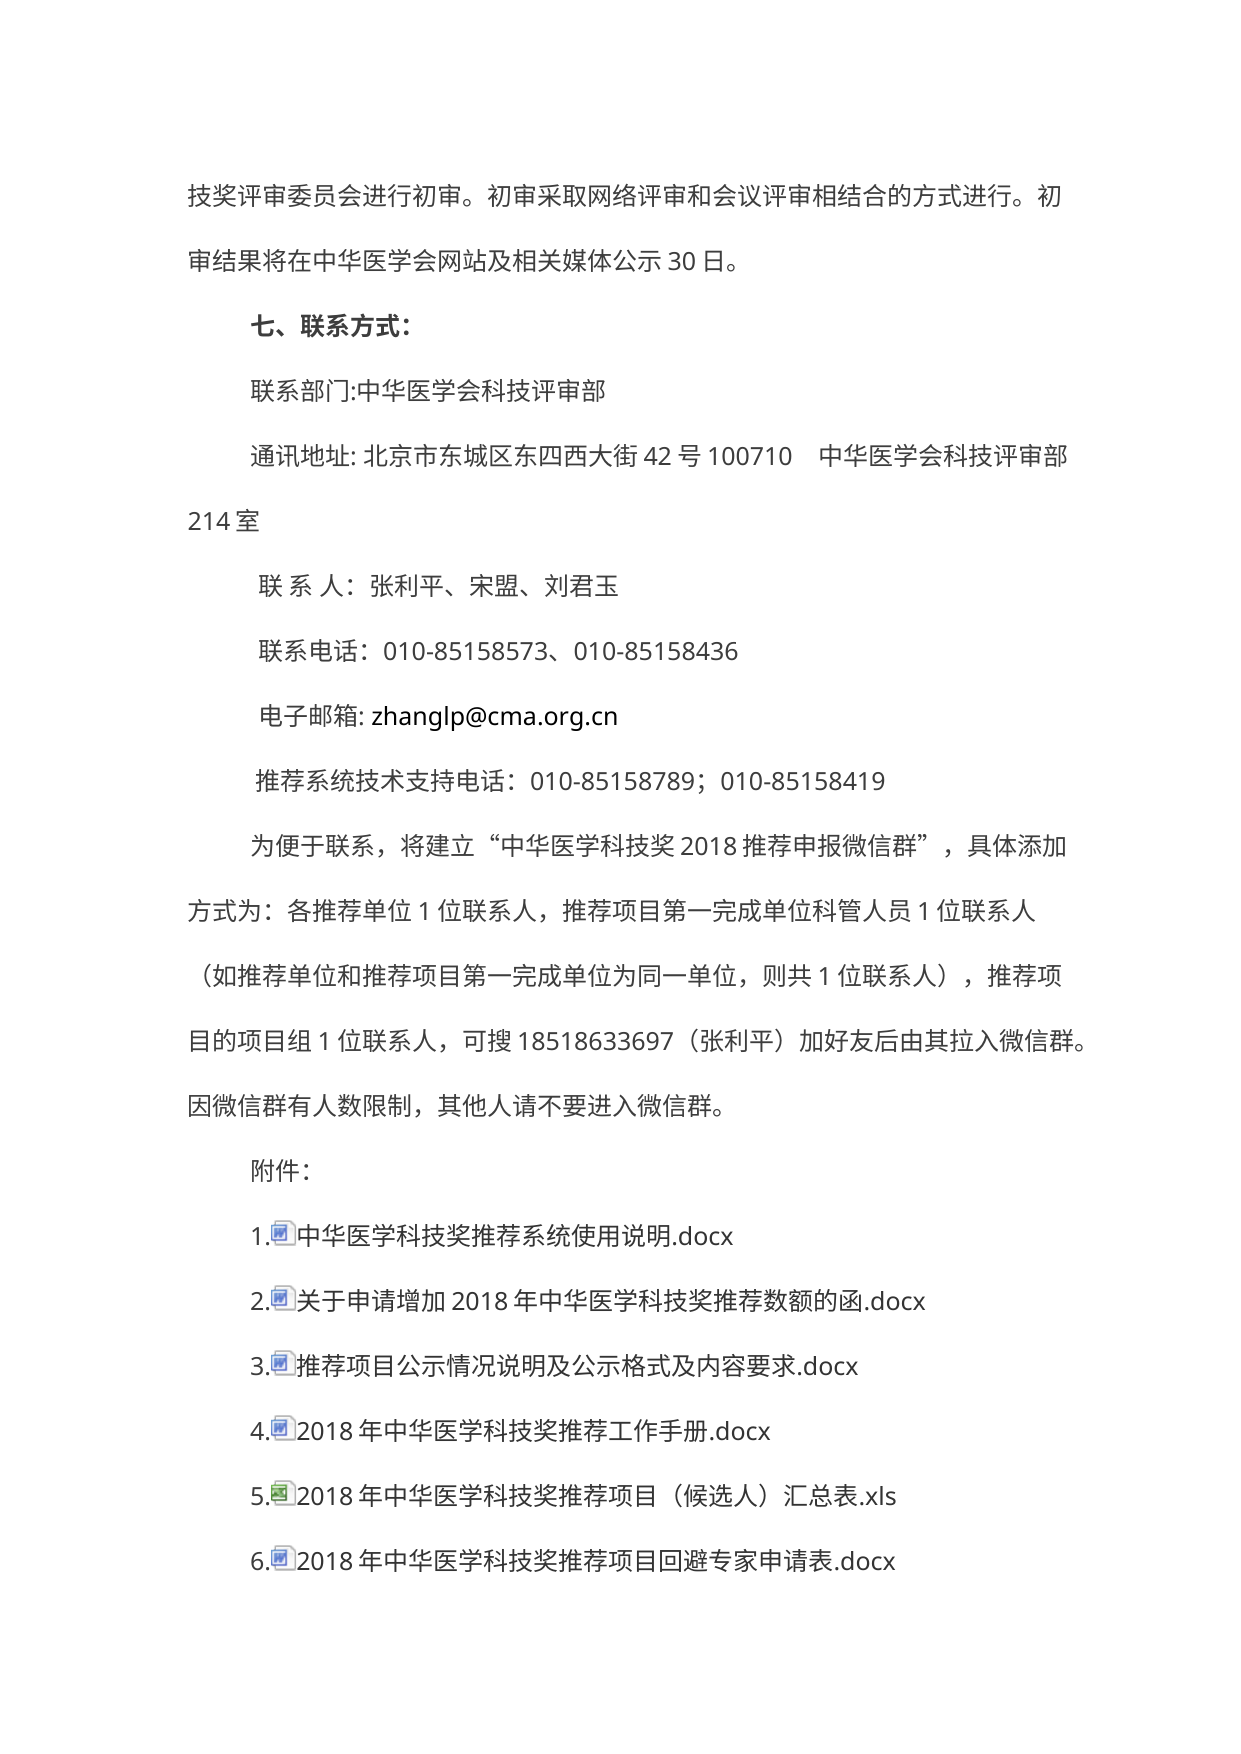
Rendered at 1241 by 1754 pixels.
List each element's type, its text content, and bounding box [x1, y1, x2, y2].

text 联 系 人：张利平、宋盟、刘君玉 [242, 552, 1078, 617]
text 为便于联系，将建立“中华医学科技奖2018推荐申报微信群”，具体添加方式为：各推荐单位1位联系人，推荐项目第一完成单位科管人员1位联系人（如推荐单位和推荐项目第一完成单位为同一单位，则共1位联系人），推荐项目的项目组1位联系人，可搜18518633697（张利平）加好友后由其拉入微信群。因微信群有人数限制，其他人请不要进入微信群。 [187, 812, 1078, 1137]
text 4.2018年中华医学科技奖推荐工作手册.docx [187, 1397, 1078, 1462]
text 6.2018年中华医学科技奖推荐项目回避专家申请表.docx [187, 1527, 1078, 1592]
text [187, 162, 1078, 292]
picture [271, 1285, 297, 1311]
picture [271, 1415, 297, 1441]
picture [271, 1545, 297, 1571]
text 2.关于申请增加2018年中华医学科技奖推荐数额的函.docx [187, 1267, 1078, 1332]
text 联系电话：010-85158573、010-85158436 [242, 617, 1078, 682]
text 联系部门:中华医学会科技评审部 [187, 357, 1078, 422]
text 1.中华医学科技奖推荐系统使用说明.docx [187, 1202, 1078, 1267]
text 5.2018年中华医学科技奖推荐项目（候选人）汇总表.xls [187, 1462, 1078, 1527]
text 附件： [187, 1137, 1078, 1202]
text 电子邮箱: zhanglp@cma.org.cn [242, 682, 1078, 747]
text 通讯地址: 北京市东城区东四西大街42号100710 中华医学会科技评审部214室 [187, 422, 1078, 552]
text 推荐系统技术支持电话：010-85158789；010-85158419 [187, 747, 1078, 812]
picture [271, 1480, 297, 1506]
text 七、联系方式： [187, 292, 1078, 357]
text 3.推荐项目公示情况说明及公示格式及内容要求.docx [187, 1332, 1078, 1397]
picture [271, 1350, 297, 1376]
picture [271, 1220, 297, 1246]
